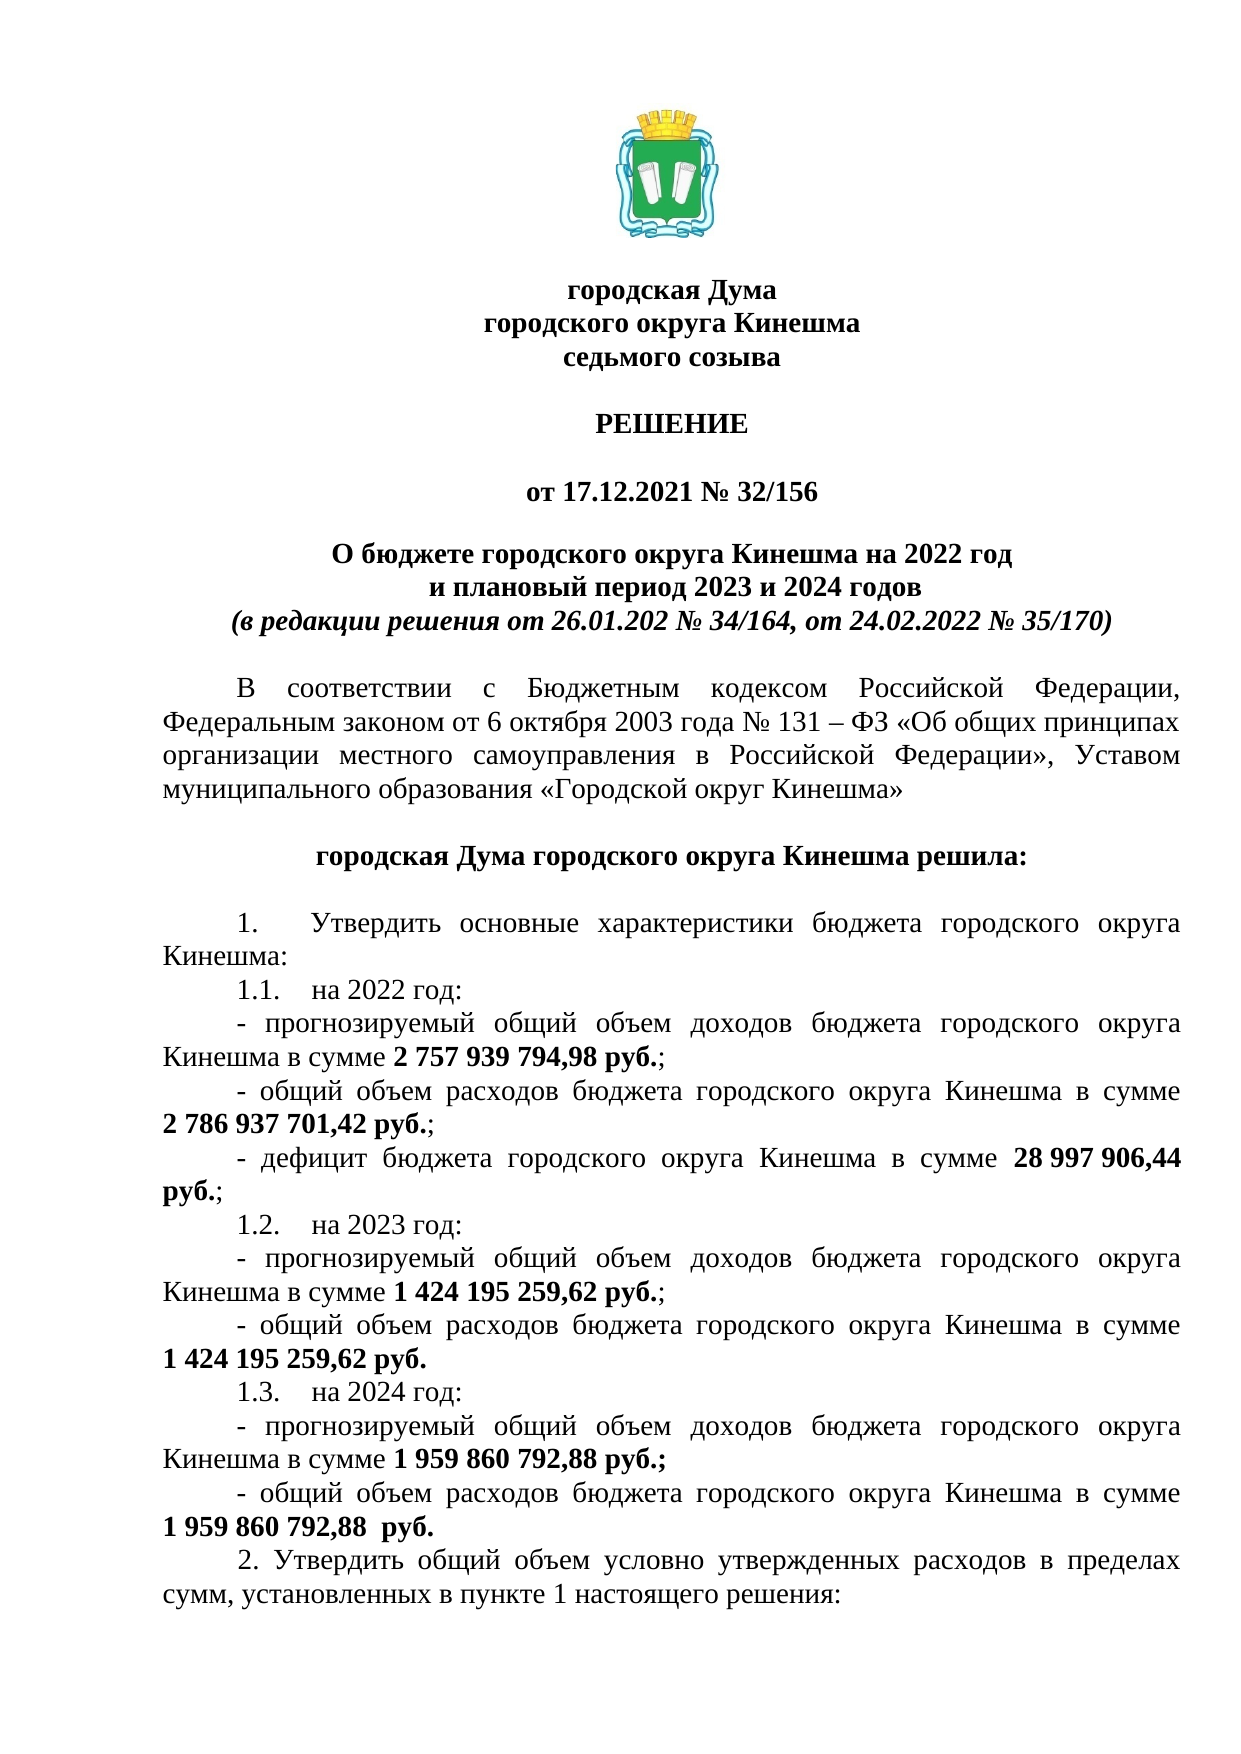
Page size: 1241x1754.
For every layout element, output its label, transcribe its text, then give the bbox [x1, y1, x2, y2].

text - общий объем расходов бюджета городского округа Кинешма в сумме 1 424 195 259,62 руб. [162, 1307, 1181, 1374]
text - общий объем расходов бюджета городского округа Кинешма в сумме 2 786 937 701,42 руб.; [162, 1073, 1181, 1140]
text - общий объем расходов бюджета городского округа Кинешма в сумме 1 959 860 792,88 руб. [162, 1475, 1181, 1542]
text - прогнозируемый общий объем доходов бюджета городского округа Кинешма в сумме 2 757 939 794,98 руб.; [162, 1006, 1181, 1073]
picture [615, 103, 728, 238]
list на 2023 год: [236, 1207, 1181, 1240]
list на 2024 год: [236, 1374, 1181, 1408]
text - прогнозируемый общий объем доходов бюджета городского округа Кинешма в сумме 1 959 860 792,88 руб.; [162, 1408, 1181, 1475]
text городского округа Кинешма [162, 305, 1181, 339]
text 2. Утвердить общий объем условно утвержденных расходов в пределах сумм, установленных в пункте 1 настоящего решения: [162, 1542, 1181, 1609]
text городская Дума [162, 272, 1181, 305]
text О бюджете городского округа Кинешма на 2022 год [162, 536, 1181, 569]
text В соответствии с Бюджетным кодексом Российской Федерации, Федеральным законом от 6 октября 2003 года № 131 – ФЗ «Об общих принципах организации местного самоуправления в Российской Федерации», Уставом муниципального образования «Городской округ Кинешма» [162, 670, 1181, 804]
list на 2022 год: [236, 972, 1181, 1006]
text РЕШЕНИЕ [162, 407, 1181, 440]
text (в редакции решения от 26.01.202 № 34/164, от 24.02.2022 № 35/170) [162, 603, 1181, 637]
text и плановый период 2023 и 2024 годов [162, 569, 1181, 603]
text - дефицит бюджета городского округа Кинешма в сумме 28 997 906,44 руб.; [162, 1140, 1181, 1207]
text городская Дума городского округа Кинешма решила: [162, 838, 1181, 871]
text - прогнозируемый общий объем доходов бюджета городского округа Кинешма в сумме 1 424 195 259,62 руб.; [162, 1240, 1181, 1307]
text седьмого созыва [162, 339, 1181, 372]
text от 17.12.2021 № 32/156 [162, 474, 1181, 507]
list Утвердить основные характеристики бюджета городского округа Кинешма: [162, 905, 1181, 972]
